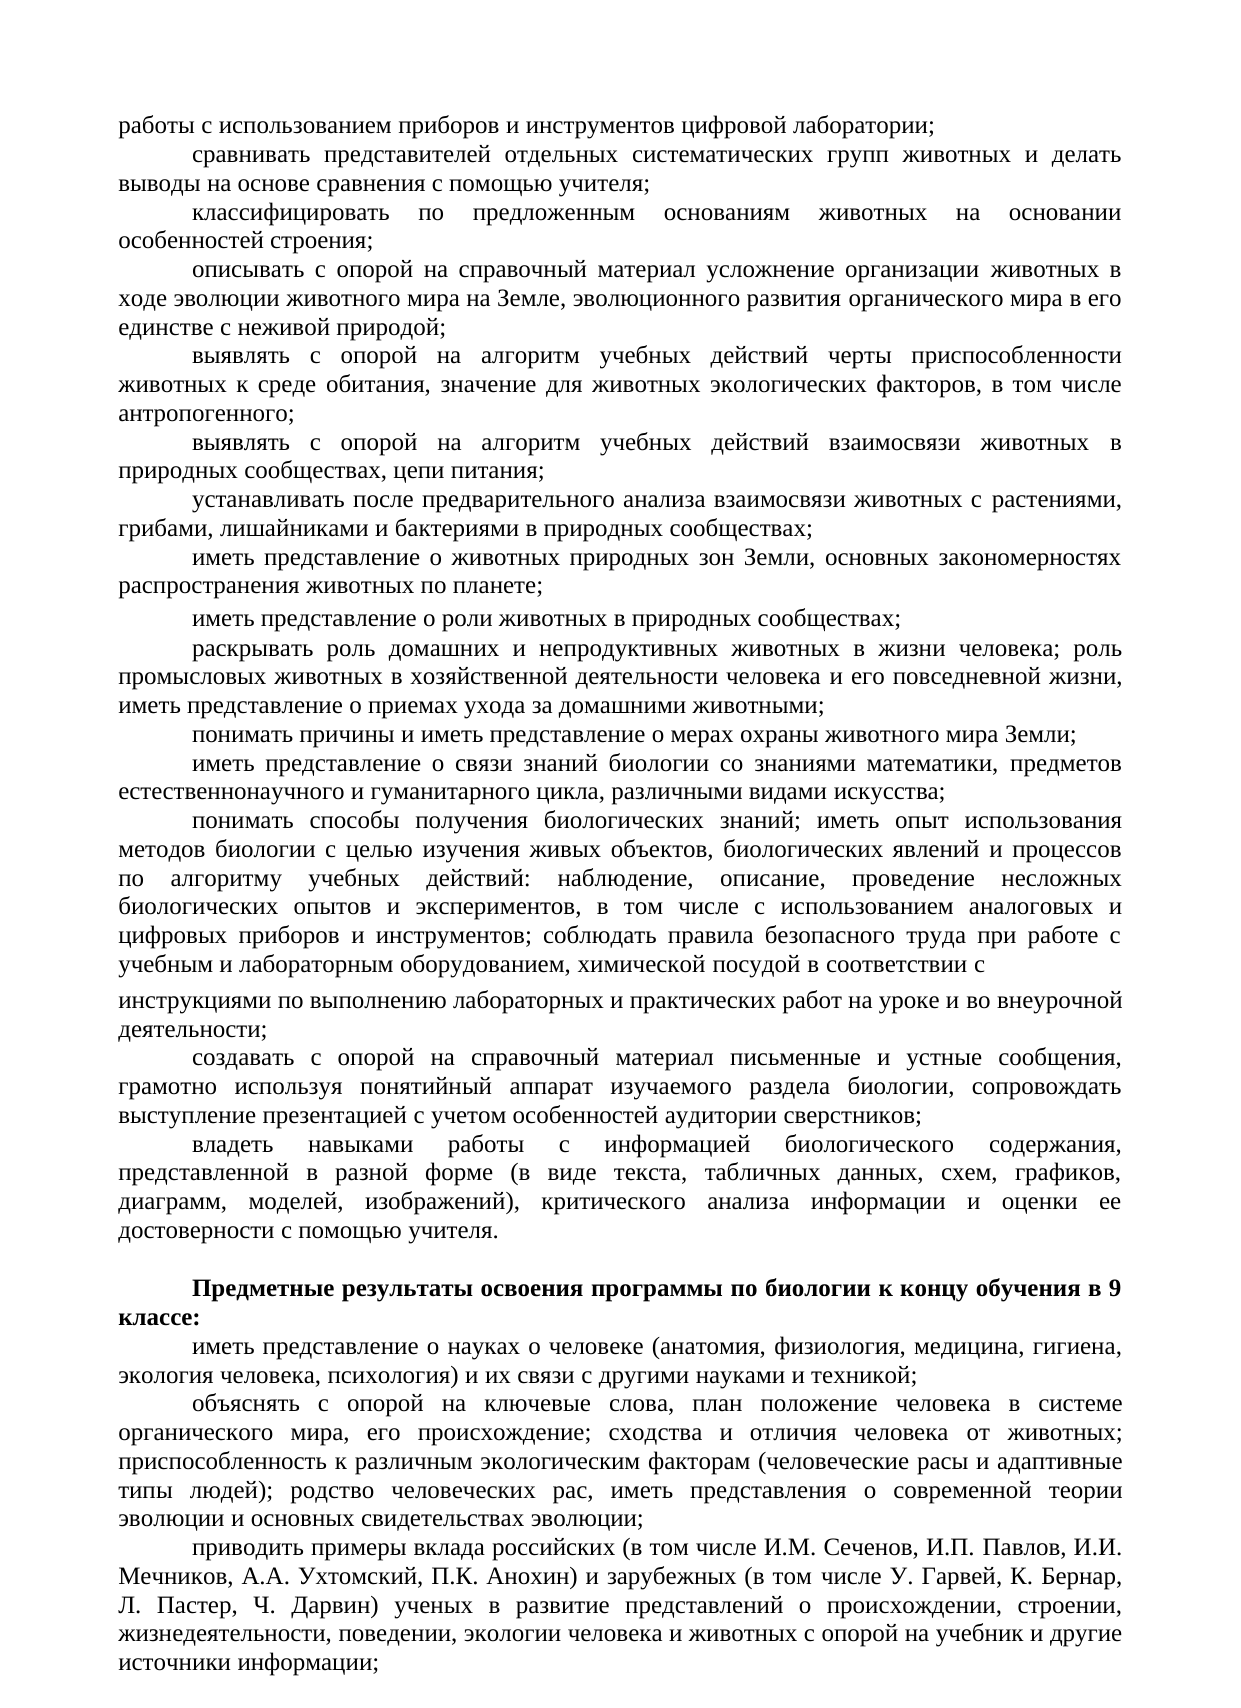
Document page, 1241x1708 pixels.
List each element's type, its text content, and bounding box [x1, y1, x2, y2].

text выявлять с опорой на алгоритм учебных действий черты приспособленности животных к среде обитания, значение для животных экологических факторов, в том числе антропогенного; [118, 340, 1122, 427]
text устанавливать после предварительного анализа взаимосвязи животных с растениями, грибами, лишайниками и бактериями в природных сообществах; [118, 484, 1122, 542]
text понимать причины и иметь представление о мерах охраны животного мира Земли; [118, 719, 1122, 748]
text понимать способы получения биологических знаний; иметь опыт использования методов биологии с целью изучения живых объектов, биологических явлений и процессов по алгоритму учебных действий: наблюдение, описание, проведение несложных биологических опытов и экспериментов, в том числе с использованием аналоговых и цифровых приборов и инструментов; соблюдать правила безопасного труда при работе с учебным и лабораторным оборудованием, химической посудой в соответствии с [118, 805, 1122, 978]
text раскрывать роль домашних и непродуктивных животных в жизни человека; роль промысловых животных в хозяйственной деятельности человека и его повседневной жизни, иметь представление о приемах ухода за домашними животными; [118, 633, 1122, 719]
text иметь представление о связи знаний биологии со знаниями математики, предметов естественнонаучного и гуманитарного цикла, различными видами искусства; [118, 748, 1122, 805]
text Предметные результаты освоения программы по биологии к концу обучения в 9 классе: [118, 1273, 1122, 1331]
text выявлять с опорой на алгоритм учебных действий взаимосвязи животных в природных сообществах, цепи питания; [118, 427, 1122, 484]
text иметь представление о животных природных зон Земли, основных закономерностях распространения животных по планете; [118, 542, 1122, 599]
text инструкциями по выполнению лабораторных и практических работ на уроке и во внеурочной деятельности; [118, 985, 1122, 1042]
text владеть навыками работы с информацией биологического содержания, представленной в разной форме (в виде текста, табличных данных, схем, графиков, диаграмм, моделей, изображений), критического анализа информации и оценки ее достоверности с помощью учителя. [118, 1129, 1122, 1244]
text иметь представление о роли животных в природных сообществах; [192, 599, 1165, 633]
text иметь представление о науках о человеке (анатомия, физиология, медицина, гигиена, экология человека, психология) и их связи с другими науками и техникой; [118, 1331, 1122, 1388]
text описывать с опорой на справочный материал усложнение организации животных в ходе эволюции животного мира на Земле, эволюционного развития органического мира в его единстве с неживой природой; [118, 254, 1122, 340]
text объяснять с опорой на ключевые слова, план положение человека в системе органического мира, его происхождение; сходства и отличия человека от животных; приспособленность к различным экологическим факторам (человеческие расы и адаптивные типы людей); родство человеческих рас, иметь представления о современной теории эволюции и основных свидетельствах эволюции; [118, 1388, 1123, 1532]
text сравнивать представителей отдельных систематических групп животных и делать выводы на основе сравнения с помощью учителя; [118, 139, 1122, 197]
text классифицировать по предложенным основаниям животных на основании особенностей строения; [118, 197, 1122, 254]
text создавать с опорой на справочный материал письменные и устные сообщения, грамотно используя понятийный аппарат изучаемого раздела биологии, сопровождать выступление презентацией с учетом особенностей аудитории сверстников; [118, 1042, 1122, 1129]
text приводить примеры вклада российских (в том числе И.М. Сеченов, И.П. Павлов, И.И. Мечников, А.А. Ухтомский, П.К. Анохин) и зарубежных (в том числе У. Гарвей, К. Бернар, Л. Пастер, Ч. Дарвин) ученых в развитие представлений о происхождении, строении, жизнедеятельности, поведении, экологии человека и животных с опорой на учебник и другие источники информации; [118, 1532, 1122, 1676]
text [118, 110, 1122, 139]
